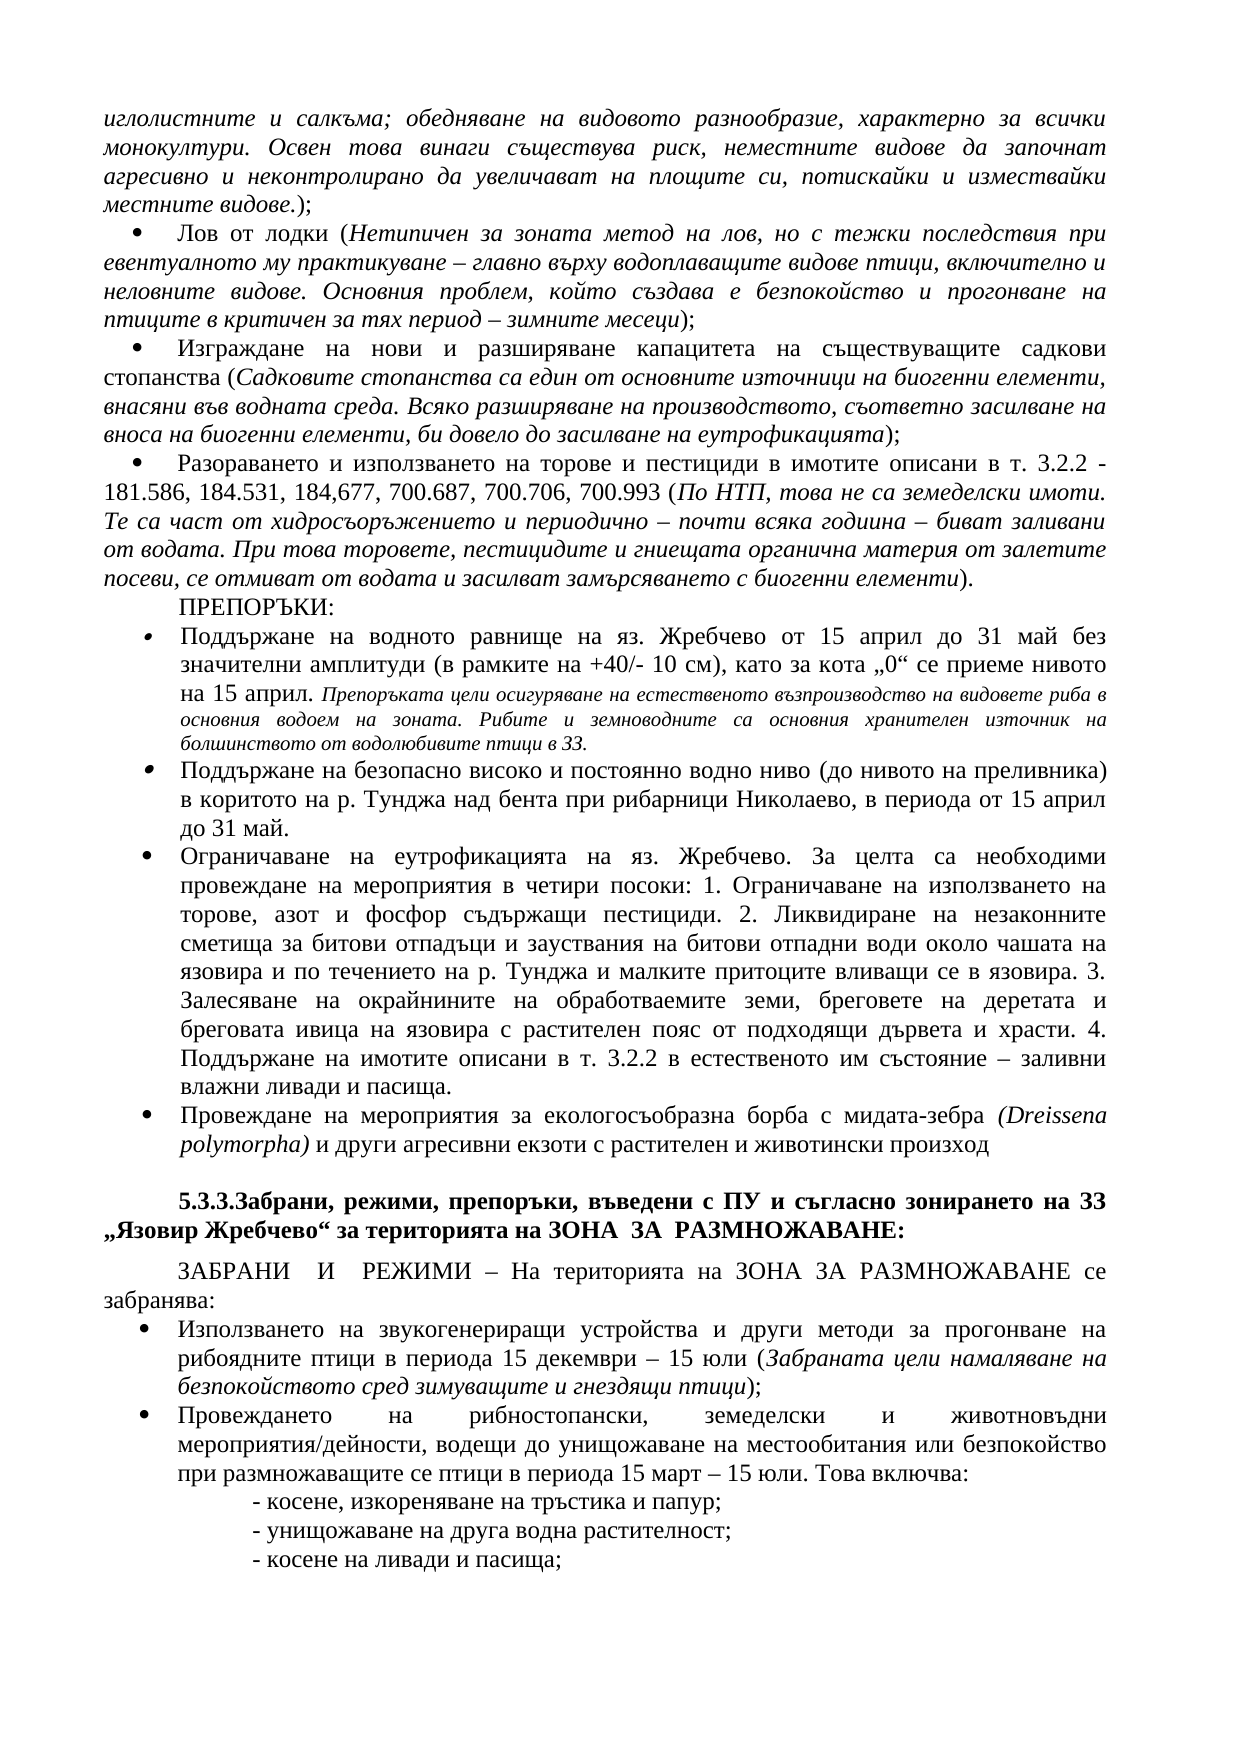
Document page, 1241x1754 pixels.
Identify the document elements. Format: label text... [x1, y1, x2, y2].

list Провеждането на рибностопански, земеделски и животновъдни мероприятия/дейности, водещи до унищожаване на местообитания или безпокойство при размножаващите се птици в периода 15 март – 15 юли. Това включва: [140, 1400, 1107, 1486]
list Разораването и използването на торове и пестициди в имотите описани в т. 3.2.2 - 181.586, 184.531, 184,677, 700.687, 700.706, 700.993 (По НТП, това не са земеделски имоти. Те са част от хидросъоръжението и периодично – почти всяка годиина – биват заливани от водата. При това торовете, пестицидите и гниещата органична материя от залетите посеви, се отмиват от водата и засилват замърсяването с биогенни елементи). [103, 448, 1107, 592]
list Ограничаване на еутрофикацията на яз. Жребчево. За целта са необходими провеждане на мероприятия в четири посоки: 1. Ограничаване на използването на торове, азот и фосфор съдържащи пестициди. 2. Ликвидиране на незаконните сметища за битови отпадъци и зауствания на битови отпадни води около чашата на язовира и по течението на р. Тунджа и малките притоците вливащи се в язовира. 3. Залесяване на окрайнините на обработваемите земи, бреговете на деретата и бреговата ивица на язовира с растителен пояс от подходящи дървета и храсти. 4. Поддържане на имотите описани в т. 3.2.2 в естественото им състояние – заливни влажни ливади и пасища. [143, 841, 1107, 1100]
list Изграждане на нови и разширяване капацитета на съществуващите садкови стопанства (Садковите стопанства са един от основните източници на биогенни елементи, внасяни във водната среда. Всяко разширяване на производството, съответно засилване на вноса на биогенни елементи, би довело до засилване на еутрофикацията); [103, 333, 1107, 448]
list Лов от лодки (Нетипичен за зоната метод на лов, но с тежки последствия при евентуалното му практикуване – главно върху водоплаващите видове птици, включително и неловните видове. Основния проблем, който създава е безпокойство и прогонване на птиците в критичен за тях период – зимните месеци); [103, 218, 1107, 333]
text 5.3.3.Забрани, режими, препоръки, въведени с ПУ и съгласно зонирането на ЗЗ „Язовир Жребчево“ за територията на ЗОНА ЗА РАЗМНОЖАВАНЕ: [103, 1186, 1107, 1244]
list Провеждане на мероприятия за екологосъобразна борба с мидата-зебра (Dreissena polymorpha) и други агресивни екзоти с растителен и животински произход [143, 1100, 1107, 1158]
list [103, 103, 1107, 218]
list Поддържане на безопасно високо и постоянно водно ниво (до нивото на преливника) в коритото на р. Тунджа над бента при рибарници Николаево, в периода от 15 април до 31 май. [143, 755, 1107, 841]
text ЗАБРАНИ И РЕЖИМИ – На територията на ЗОНА ЗА РАЗМНОЖАВАНЕ се забранява: [103, 1256, 1107, 1314]
text - косене, изкореняване на тръстика и папур; [252, 1486, 1107, 1515]
text - унищожаване на друга водна растителност; [252, 1515, 1107, 1544]
list Поддържане на водното равнище на яз. Жребчево от 15 април до 31 май без значителни амплитуди (в рамките на +40/- 10 см), като за кота „0“ се приеме нивото на 15 април. Препоръката цели осигуряване на естественото възпроизводство на видовете риба в основния водоем на зоната. Рибите и земноводните са основния хранителен източник на болшинството от водолюбивите птици в ЗЗ. [143, 621, 1107, 755]
text ПРЕПОРЪКИ: [103, 592, 1107, 621]
text - косене на ливади и пасища; [252, 1544, 1107, 1573]
list Използването на звукогенериращи устройства и други методи за прогонване на рибоядните птици в периода 15 декември – 15 юли (Забраната цели намаляване на безпокойството сред зимуващите и гнездящи птици); [140, 1314, 1107, 1400]
